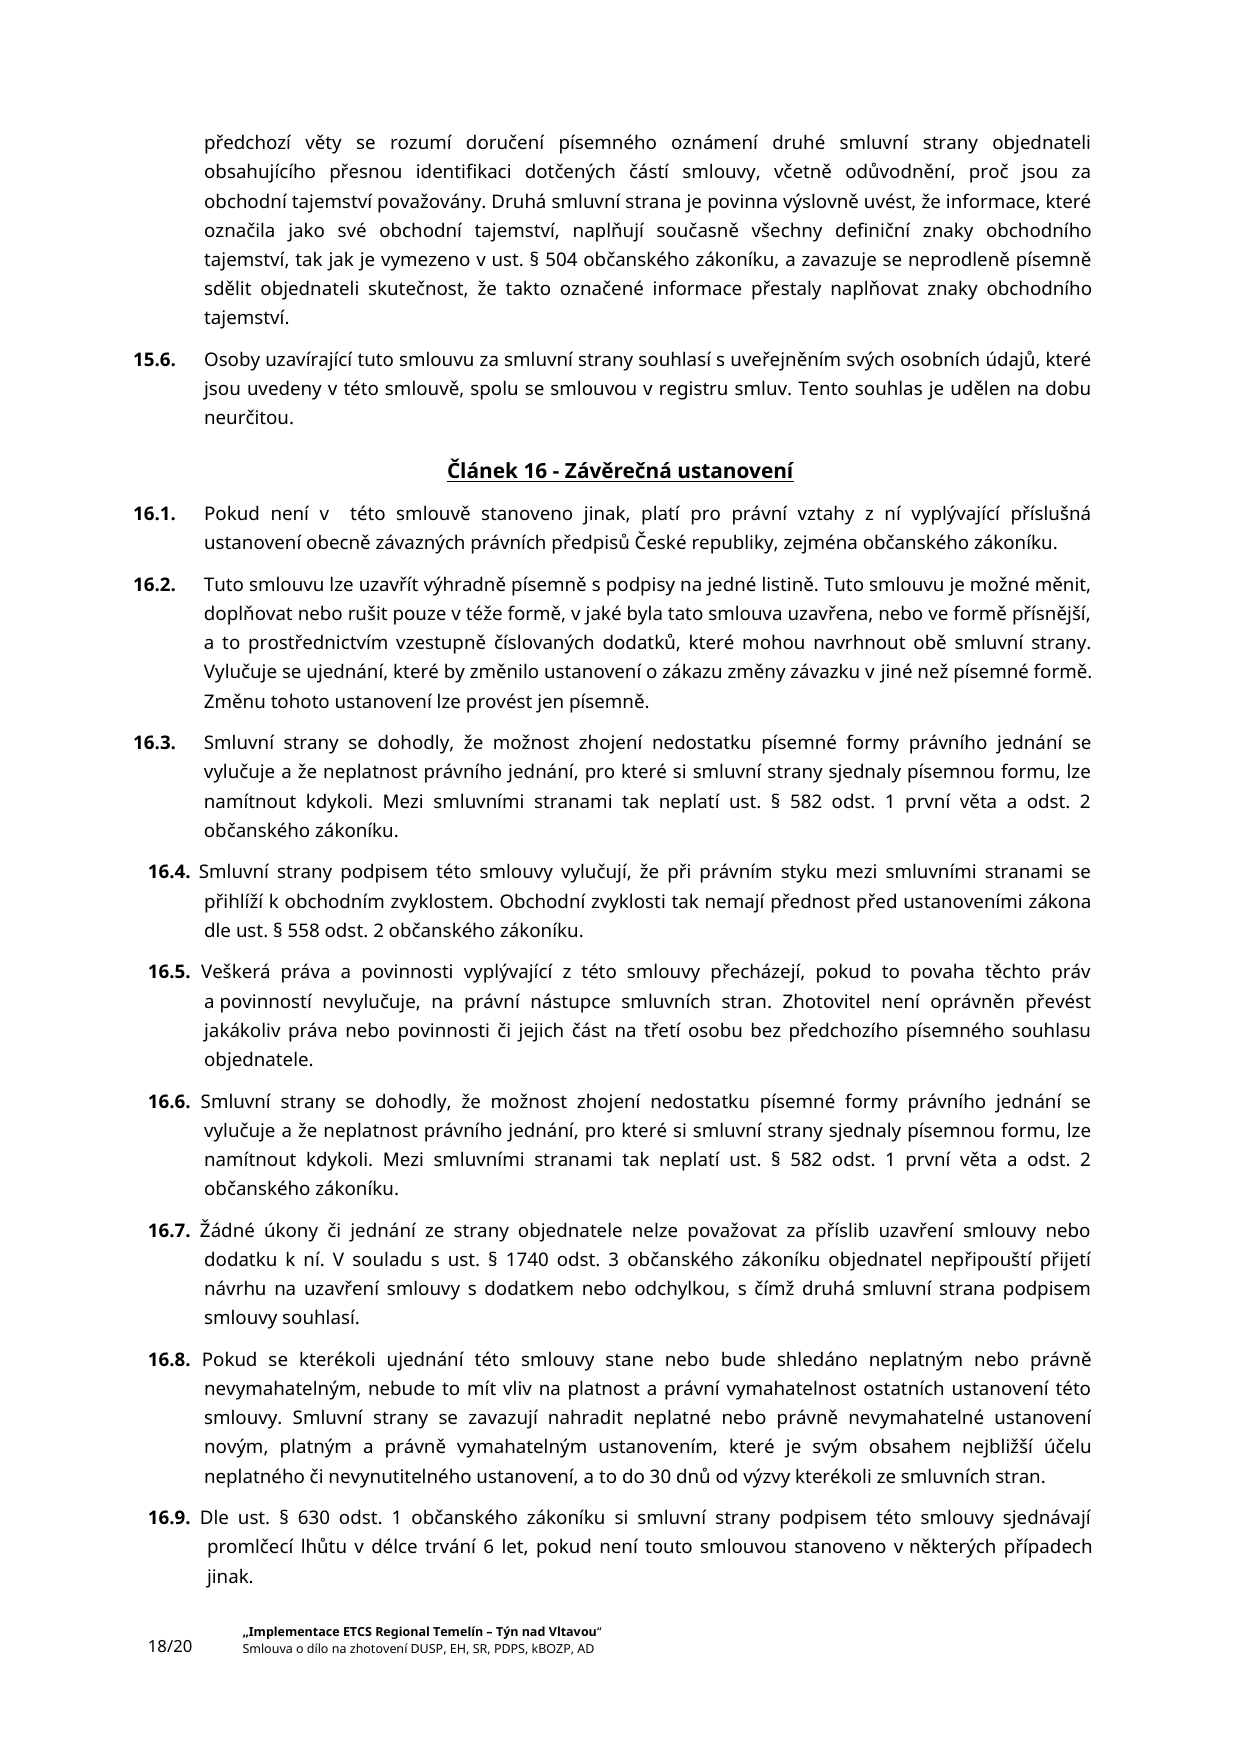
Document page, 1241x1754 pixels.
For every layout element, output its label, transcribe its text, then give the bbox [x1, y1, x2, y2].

text 16.2. Tuto smlouvu lze uzavřít výhradně písemně s podpisy na jedné listině. Tuto smlouvu je možné měnit, doplňovat nebo rušit pouze v téže formě, v jaké byla tato smlouva uzavřena, nebo ve formě přísnější, a to prostřednictvím vzestupně číslovaných dodatků, které mohou navrhnout obě smluvní strany. Vylučuje se ujednání, které by změnilo ustanovení o zákazu změny závazku v jiné než písemné formě. Změnu tohoto ustanovení lze provést jen písemně. [133, 568, 1092, 714]
text 16.3. Smluvní strany se dohodly, že možnost zhojení nedostatku písemné formy právního jednání se vylučuje a že neplatnost právního jednání, pro které si smluvní strany sjednaly písemnou formu, lze namítnout kdykoli. Mezi smluvními stranami tak neplatí ust. § 582 odst. 1 první věta a odst. 2 občanského zákoníku. [133, 726, 1092, 843]
text 16.8. Pokud se kterékoli ujednání této smlouvy stane nebo bude shledáno neplatným nebo právně nevymahatelným, nebude to mít vliv na platnost a právní vymahatelnost ostatních ustanovení této smlouvy. Smluvní strany se zavazují nahradit neplatné nebo právně nevymahatelné ustanovení novým, platným a právně vymahatelným ustanovením, které je svým obsahem nejbližší účelu neplatného či nevynutitelného ustanovení, a to do 30 dnů od výzvy kterékoli ze smluvních stran. [148, 1343, 1092, 1489]
subtitle Článek 16 - Závěrečná ustanovení [148, 456, 1092, 485]
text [133, 126, 1092, 331]
text 16.1. Pokud není v této smlouvě stanoveno jinak, platí pro právní vztahy z ní vyplývající příslušná ustanovení obecně závazných právních předpisů České republiky, zejména občanského zákoníku. [133, 497, 1092, 556]
text 16.5. Veškerá práva a povinnosti vyplývající z této smlouvy přecházejí, pokud to povaha těchto práv a povinností nevylučuje, na právní nástupce smluvních stran. Zhotovitel není oprávněn převést jakákoliv práva nebo povinnosti či jejich část na třetí osobu bez předchozího písemného souhlasu objednatele. [148, 956, 1092, 1072]
text 16.4. Smluvní strany podpisem této smlouvy vylučují, že při právním styku mezi smluvními stranami se přihlíží k obchodním zvyklostem. Obchodní zvyklosti tak nemají přednost před ustanoveními zákona dle ust. § 558 odst. 2 občanského zákoníku. [148, 856, 1092, 943]
text 16.6. Smluvní strany se dohodly, že možnost zhojení nedostatku písemné formy právního jednání se vylučuje a že neplatnost právního jednání, pro které si smluvní strany sjednaly písemnou formu, lze namítnout kdykoli. Mezi smluvními stranami tak neplatí ust. § 582 odst. 1 první věta a odst. 2 občanského zákoníku. [148, 1085, 1092, 1201]
text 16.9. Dle ust. § 630 odst. 1 občanského zákoníku si smluvní strany podpisem této smlouvy sjednávají promlčecí lhůtu v délce trvání 6 let, pokud není touto smlouvou stanoveno v některých případech jinak. [148, 1501, 1092, 1589]
text 16.7. Žádné úkony či jednání ze strany objednatele nelze považovat za příslib uzavření smlouvy nebo dodatku k ní. V souladu s ust. § 1740 odst. 3 občanského zákoníku objednatel nepřipouští přijetí návrhu na uzavření smlouvy s dodatkem nebo odchylkou, s čímž druhá smluvní strana podpisem smlouvy souhlasí. [148, 1214, 1092, 1331]
text 15.6. Osoby uzavírající tuto smlouvu za smluvní strany souhlasí s uveřejněním svých osobních údajů, které jsou uvedeny v této smlouvě, spolu se smlouvou v registru smluv. Tento souhlas je udělen na dobu neurčitou. [133, 343, 1092, 431]
